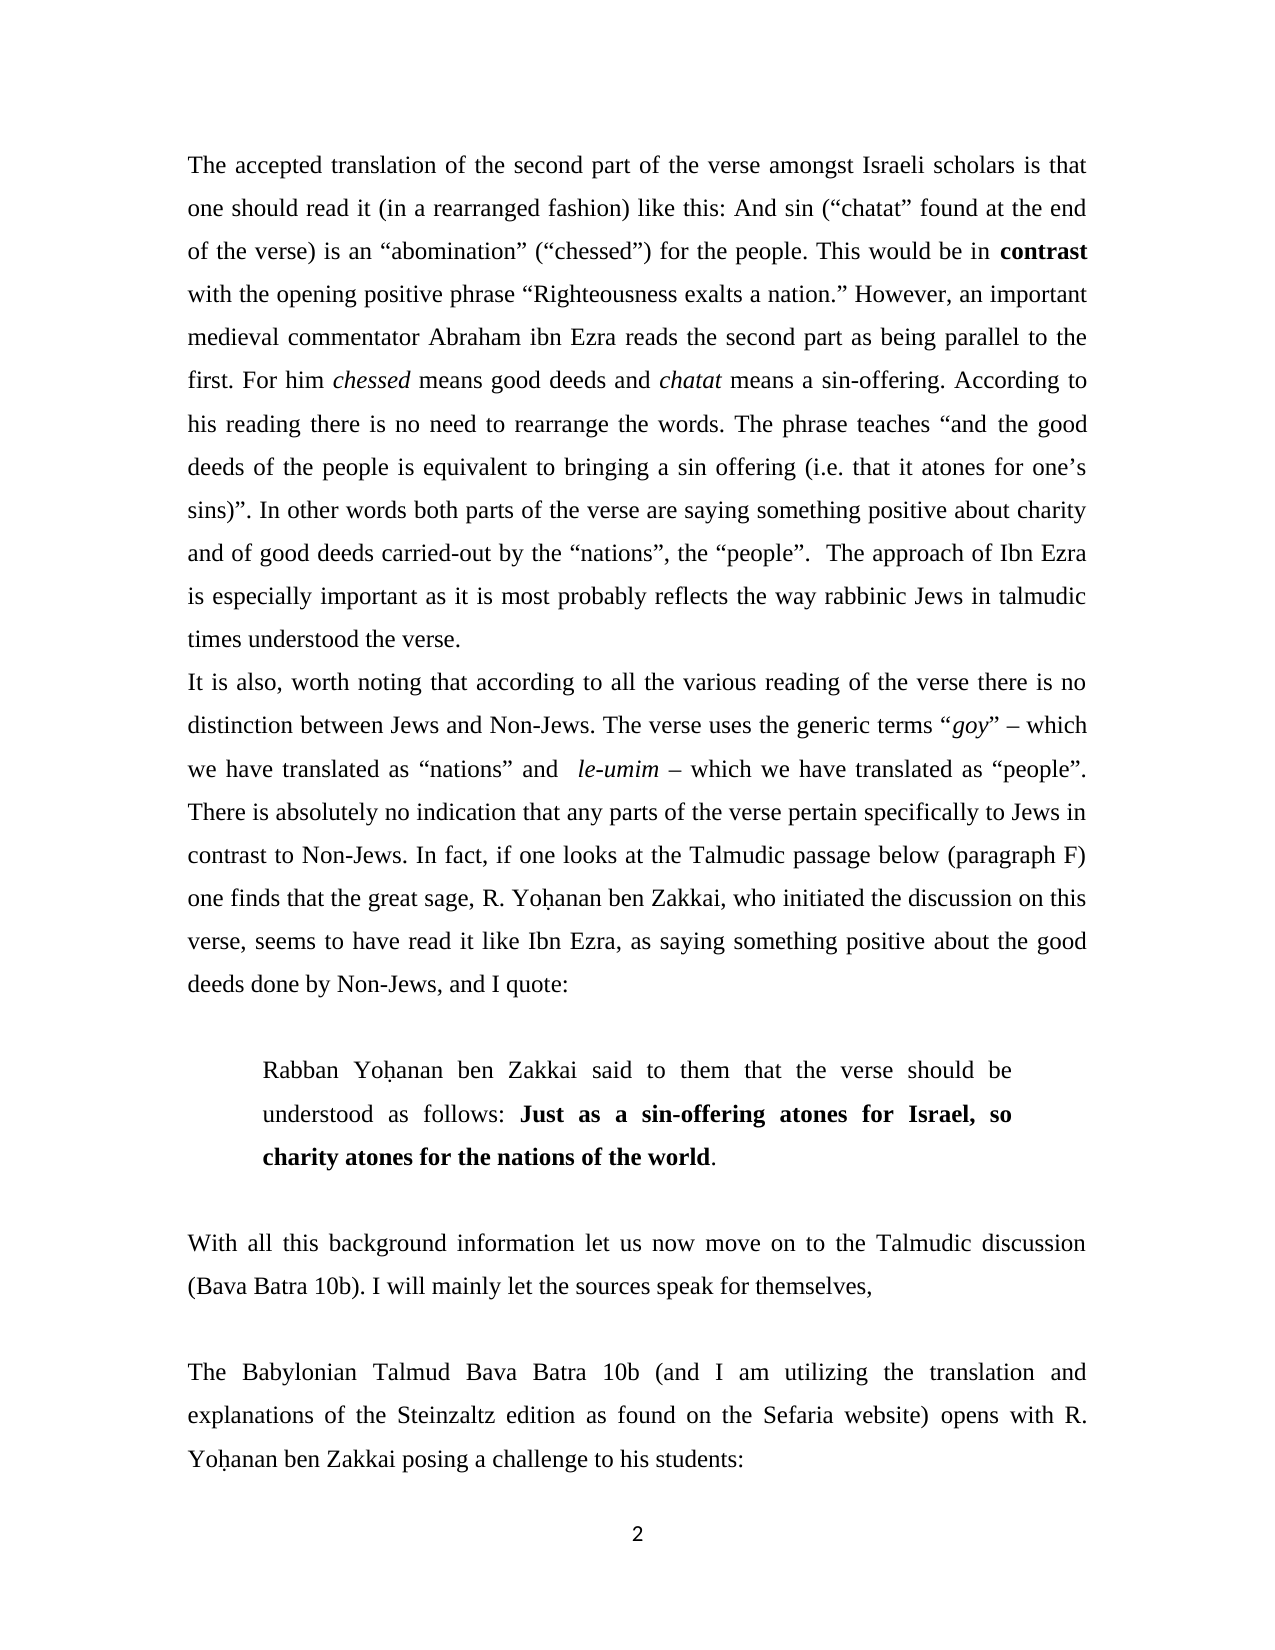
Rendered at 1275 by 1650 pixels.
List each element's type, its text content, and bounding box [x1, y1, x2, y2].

text It is also, worth noting that according to all the various reading of the verse there is no distinction between Jews and Non-Jews. The verse uses the generic terms “goy” – which we have translated as “nations” and le-umim – which we have translated as “people”. There is absolutely no indication that any parts of the verse pertain specifically to Jews in contrast to Non-Jews. In fact, if one looks at the Talmudic passage below (paragraph F) one finds that the great sage, R. Yoḥanan ben Zakkai, who initiated the discussion on this verse, seems to have read it like Ibn Ezra, as saying something positive about the good deeds done by Non-Jews, and I quote: [187, 667, 1087, 998]
text The accepted translation of the second part of the verse amongst Israeli scholars is that one should read it (in a rearranged fashion) like this: And sin (“chatat” found at the end of the verse) is an “abomination” (“chessed”) for the people. This would be in contrast with the opening positive phrase “Righteousness exalts a nation.” However, an important medieval commentator Abraham ibn Ezra reads the second part as being parallel to the first. For him chessed means good deeds and chatat means a sin-offering. According to his reading there is no need to rearrange the words. The phrase teaches “and the good deeds of the people is equivalent to bringing a sin offering (i.e. that it atones for one’s sins)”. In other words both parts of the verse are saying something positive about charity and of good deeds carried-out by the “nations”, the “people”. The approach of Ibn Ezra is especially important as it is most probably reflects the way rabbinic Jews in talmudic times understood the verse. [187, 150, 1087, 653]
text Rabban Yoḥanan ben Zakkai said to them that the verse should be understood as follows: Just as a sin-offering atones for Israel, so charity atones for the nations of the world. [262, 1056, 1012, 1171]
text With all this background information let us now move on to the Talmudic discussion (Bava Batra 10b). I will mainly let the sources speak for themselves, [187, 1228, 1087, 1300]
text The Babylonian Talmud Bava Batra 10b (and I am utilizing the translation and explanations of the Steinzaltz edition as found on the Sefaria website) opens with R. Yoḥanan ben Zakkai posing a challenge to his students: [187, 1357, 1087, 1472]
